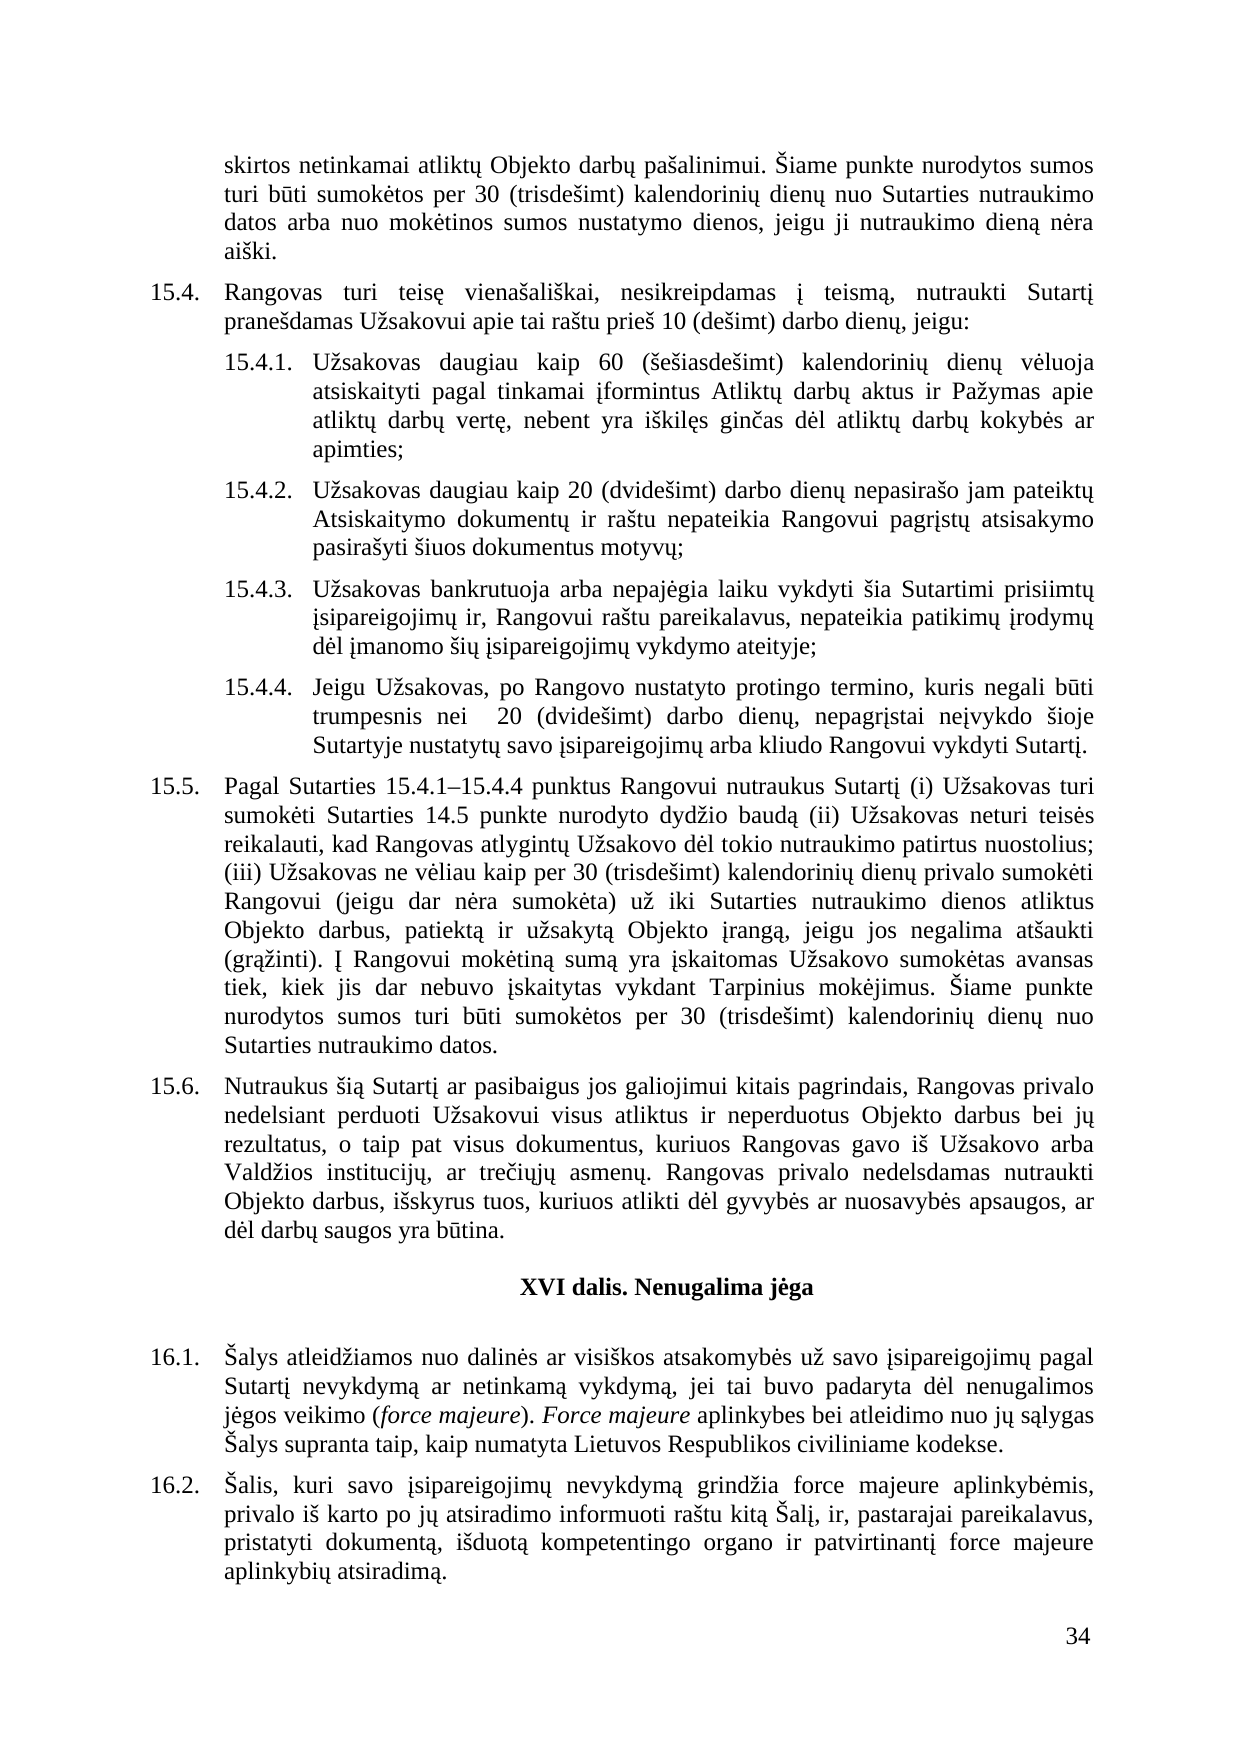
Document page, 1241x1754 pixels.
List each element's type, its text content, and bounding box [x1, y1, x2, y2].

title Šalis, kuri savo įsipareigojimų nevykdymą grindžia force majeure aplinkybėmis, privalo iš karto po jų atsiradimo informuoti raštu kitą Šalį, ir, pastarajai pareikalavus, pristatyti dokumentą, išduotą kompetentingo organo ir patvirtinantį force majeure aplinkybių atsiradimą. [150, 1470, 1095, 1585]
title Pagal Sutarties 15.4.1–15.4.4 punktus Rangovui nutraukus Sutartį (i) Užsakovas turi sumokėti Sutarties 14.5 punkte nurodyto dydžio baudą (ii) Užsakovas neturi teisės reikalauti, kad Rangovas atlygintų Užsakovo dėl tokio nutraukimo patirtus nuostolius; (iii) Užsakovas ne vėliau kaip per 30 (trisdešimt) kalendorinių dienų privalo sumokėti Rangovui (jeigu dar nėra sumokėta) už iki Sutarties nutraukimo dienos atliktus Objekto darbus, patiektą ir užsakytą Objekto įrangą, jeigu jos negalima atšaukti (grąžinti). Į Rangovui mokėtiną sumą yra įskaitomas Užsakovo sumokėtas avansas tiek, kiek jis dar nebuvo įskaitytas vykdant Tarpinius mokėjimus. Šiame punkte nurodytos sumos turi būti sumokėtos per 30 (trisdešimt) kalendorinių dienų nuo Sutarties nutraukimo datos. [150, 771, 1095, 1059]
list Jeigu Užsakovas, po Rangovo nustatyto protingo termino, kuris negali būti trumpesnis nei 20 (dvidešimt) darbo dienų, nepagrįstai neįvykdo šioje Sutartyje nustatytų savo įsipareigojimų arba kliudo Rangovui vykdyti Sutartį. [224, 672, 1095, 759]
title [150, 150, 1095, 265]
list Užsakovas daugiau kaip 60 (šešiasdešimt) kalendorinių dienų vėluoja atsiskaityti pagal tinkamai įformintus Atliktų darbų aktus ir Pažymas apie atliktų darbų vertę, nebent yra iškilęs ginčas dėl atliktų darbų kokybės ar apimties; [224, 347, 1095, 462]
title Šalys atleidžiamos nuo dalinės ar visiškos atsakomybės už savo įsipareigojimų pagal Sutartį nevykdymą ar netinkamą vykdymą, jei tai buvo padaryta dėl nenugalimos jėgos veikimo (force majeure). Force majeure aplinkybes bei atleidimo nuo jų sąlygas Šalys supranta taip, kaip numatyta Lietuvos Respublikos civiliniame kodekse. [150, 1342, 1095, 1457]
text XVI dalis. Nenugalima jėga [150, 1272, 1095, 1301]
list Užsakovas daugiau kaip 20 (dvidešimt) darbo dienų nepasirašo jam pateiktų Atsiskaitymo dokumentų ir raštu nepateikia Rangovui pagrįstų atsisakymo pasirašyti šiuos dokumentus motyvų; [224, 475, 1095, 561]
title Rangovas turi teisę vienašališkai, nesikreipdamas į teismą, nutraukti Sutartį pranešdamas Užsakovui apie tai raštu prieš 10 (dešimt) darbo dienų, jeigu: [150, 277, 1095, 335]
title Nutraukus šią Sutartį ar pasibaigus jos galiojimui kitais pagrindais, Rangovas privalo nedelsiant perduoti Užsakovui visus atliktus ir neperduotus Objekto darbus bei jų rezultatus, o taip pat visus dokumentus, kuriuos Rangovas gavo iš Užsakovo arba Valdžios institucijų, ar trečiųjų asmenų. Rangovas privalo nedelsdamas nutraukti Objekto darbus, išskyrus tuos, kuriuos atlikti dėl gyvybės ar nuosavybės apsaugos, ar dėl darbų saugos yra būtina. [150, 1071, 1095, 1244]
list Užsakovas bankrutuoja arba nepajėgia laiku vykdyti šia Sutartimi prisiimtų įsipareigojimų ir, Rangovui raštu pareikalavus, nepateikia patikimų įrodymų dėl įmanomo šių įsipareigojimų vykdymo ateityje; [224, 574, 1095, 660]
